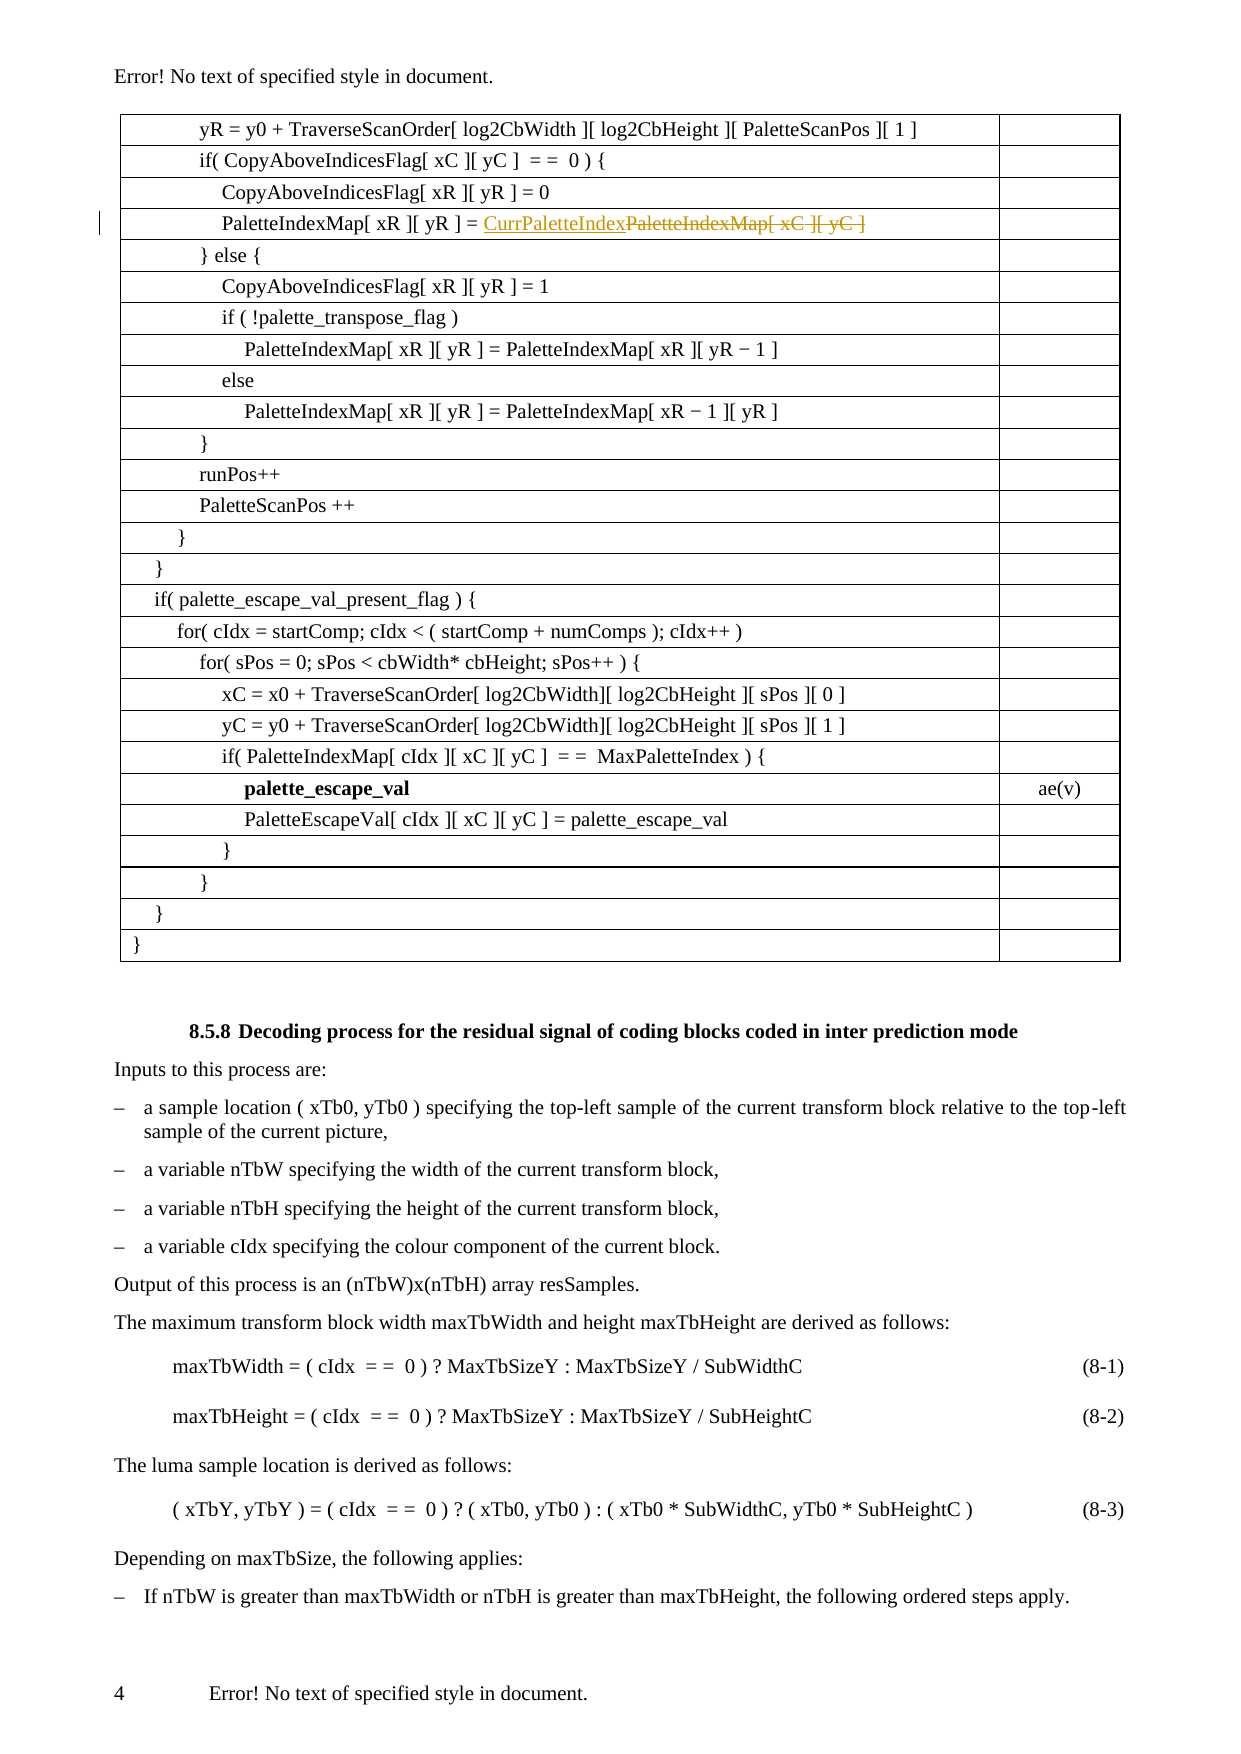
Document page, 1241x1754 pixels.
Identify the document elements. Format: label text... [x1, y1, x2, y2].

table_cell ae(v) [1000, 774, 1119, 804]
text The luma sample location is derived as follows: [114, 1453, 1126, 1477]
table_cell palette_escape_val [121, 774, 999, 804]
table_cell } [121, 930, 999, 961]
table_cell PaletteScanPos ++ [121, 491, 999, 522]
table_cell [1000, 648, 1119, 678]
list a sample location ( xTb0, yTb0 ) specifying the top-left sample of the current transform block relative to the top-left sample of the current picture, [114, 1095, 1126, 1143]
table_cell PaletteEscapeVal[ cIdx ][ xC ][ yC ] = palette_escape_val [121, 805, 999, 835]
table_cell [1000, 178, 1119, 208]
list a variable nTbW specifying the width of the current transform block, [114, 1157, 1126, 1181]
table_cell else [121, 366, 999, 396]
table_cell [1000, 868, 1119, 898]
table_cell [1000, 899, 1119, 929]
table_cell [1000, 429, 1119, 459]
list a variable nTbH specifying the height of the current transform block, [114, 1196, 1126, 1220]
table_cell [1000, 585, 1119, 616]
table_cell [1000, 240, 1119, 271]
table_cell [1000, 711, 1119, 741]
table_cell [1000, 491, 1119, 522]
text Inputs to this process are: [114, 1057, 1126, 1081]
table_cell [1000, 272, 1119, 302]
table_cell for( sPos = 0; sPos < cbWidth* cbHeight; sPos++ ) { [121, 648, 999, 678]
table_cell [1000, 146, 1119, 177]
table_cell [1000, 335, 1119, 365]
table_cell } [121, 899, 999, 929]
table_cell CopyAboveIndicesFlag[ xR ][ yR ] = 0 [121, 178, 999, 208]
table_cell [1000, 930, 1119, 961]
table_cell for( cIdx = startComp; cIdx < ( startComp + numComps ); cIdx++ ) [121, 617, 999, 647]
table_cell [1000, 554, 1119, 584]
table_cell } [121, 429, 999, 459]
table_cell if( PaletteIndexMap[ cIdx ][ xC ][ yC ] = = MaxPaletteIndex ) { [121, 742, 999, 772]
table_cell xC = x0 + TraverseScanOrder[ log2CbWidth][ log2CbHeight ][ sPos ][ 0 ] [121, 679, 999, 710]
table_cell [1000, 523, 1119, 553]
table_cell [1000, 115, 1119, 145]
text The maximum transform block width maxTbWidth and height maxTbHeight are derived as follows: [114, 1310, 1126, 1334]
list If nTbW is greater than maxTbWidth or nTbH is greater than maxTbHeight, the following ordered steps apply. [114, 1584, 1126, 1608]
table_cell PaletteIndexMap[ xR ][ yR ] = PaletteIndexMap[ xR ][ yR − 1 ] [121, 335, 999, 365]
table_cell [1000, 397, 1119, 427]
list a variable cIdx specifying the colour component of the current block. [114, 1234, 1126, 1258]
table_cell if( palette_escape_val_present_flag ) { [121, 585, 999, 616]
subtitle 8.5.8 Decoding process for the residual signal of coding blocks coded in inter prediction mode [189, 1019, 1126, 1043]
table_cell PaletteIndexMap[ xR ][ yR ] = [121, 209, 999, 239]
table_cell yR = y0 + TraverseScanOrder[ log2CbWidth ][ log2CbHeight ][ PaletteScanPos ][ 1 ] [121, 115, 999, 145]
table_cell CopyAboveIndicesFlag[ xR ][ yR ] = 1 [121, 272, 999, 302]
table_cell [1000, 836, 1119, 866]
table_cell } [121, 836, 999, 866]
table_cell } [121, 868, 999, 898]
table_cell } [121, 554, 999, 584]
table_cell [1000, 742, 1119, 772]
text Depending on maxTbSize, the following applies: [114, 1546, 1126, 1570]
table_cell if ( !palette_transpose_flag ) [121, 303, 999, 333]
table_cell [1000, 617, 1119, 647]
table_cell [1000, 460, 1119, 490]
table_cell [1000, 679, 1119, 710]
text Output of this process is an (nTbW)x(nTbH) array resSamples. [114, 1272, 1126, 1296]
table_cell PaletteIndexMap[ xR ][ yR ] = PaletteIndexMap[ xR − 1 ][ yR ] [121, 397, 999, 427]
table_cell [1000, 303, 1119, 333]
table_cell } [121, 523, 999, 553]
table_cell if( CopyAboveIndicesFlag[ xC ][ yC ] = = 0 ) { [121, 146, 999, 177]
table_cell [1000, 366, 1119, 396]
table_cell } else { [121, 240, 999, 271]
table_cell yC = y0 + TraverseScanOrder[ log2CbWidth][ log2CbHeight ][ sPos ][ 1 ] [121, 711, 999, 741]
table_cell runPos++ [121, 460, 999, 490]
table_cell [1000, 209, 1119, 239]
table_cell [1000, 805, 1119, 835]
